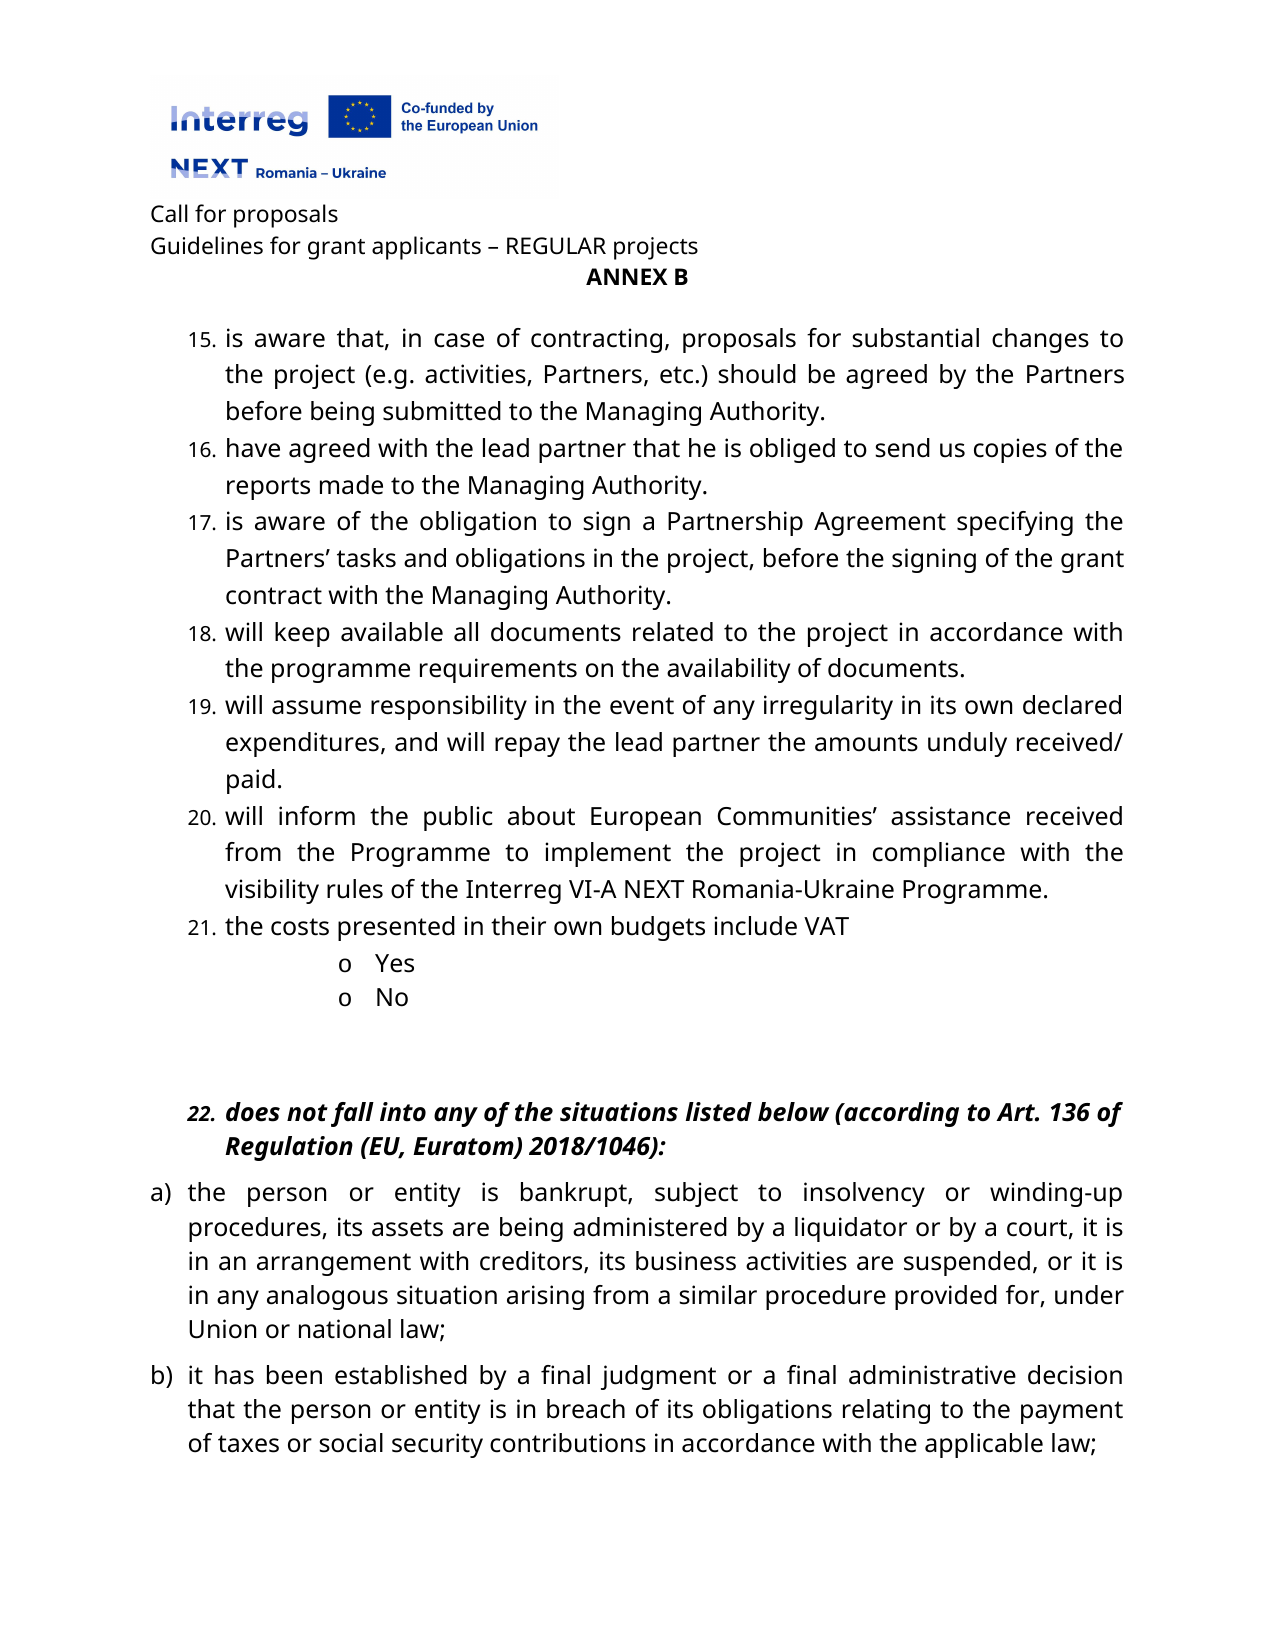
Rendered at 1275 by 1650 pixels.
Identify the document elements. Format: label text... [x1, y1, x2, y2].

list is aware of the obligation to sign a Partnership Agreement specifying the Partners’ tasks and obligations in the project, before the signing of the grant contract with the Managing Authority. [187, 504, 1125, 612]
list is aware that, in case of contracting, proposals for substantial changes to the project (e.g. activities, Partners, etc.) should be agreed by the Partners before being submitted to the Managing Authority. [187, 320, 1125, 428]
list will inform the public about European Communities’ assistance received from the Programme to implement the project in compliance with the visibility rules of the Interreg VI-A NEXT Romania-Ukraine Programme. [187, 798, 1125, 906]
list will keep available all documents related to the project in accordance with the programme requirements on the availability of documents. [187, 614, 1125, 685]
list the costs presented in their own budgets include VAT [187, 908, 1125, 943]
list Yes [337, 945, 1125, 979]
list does not fall into any of the situations listed below (according to Art. 136 of Regulation (EU, Euratom) 2018/1046): [187, 1094, 1125, 1163]
list have agreed with the lead partner that he is obliged to send us copies of the reports made to the Managing Authority. [187, 431, 1125, 501]
picture [150, 75, 559, 199]
list it has been established by a final judgment or a final administrative decision that the person or entity is in breach of its obligations relating to the payment of taxes or social security contributions in accordance with the applicable law; [150, 1358, 1125, 1460]
list will assume responsibility in the event of any irregularity in its own declared expenditures, and will repay the lead partner the amounts unduly received/ paid. [187, 688, 1125, 796]
list the person or entity is bankrupt, subject to insolvency or winding-up procedures, its assets are being administered by a liquidator or by a court, it is in an arrangement with creditors, its business activities are suspended, or it is in any analogous situation arising from a similar procedure provided for, under Union or national law; [150, 1175, 1125, 1345]
list No [337, 979, 1125, 1014]
